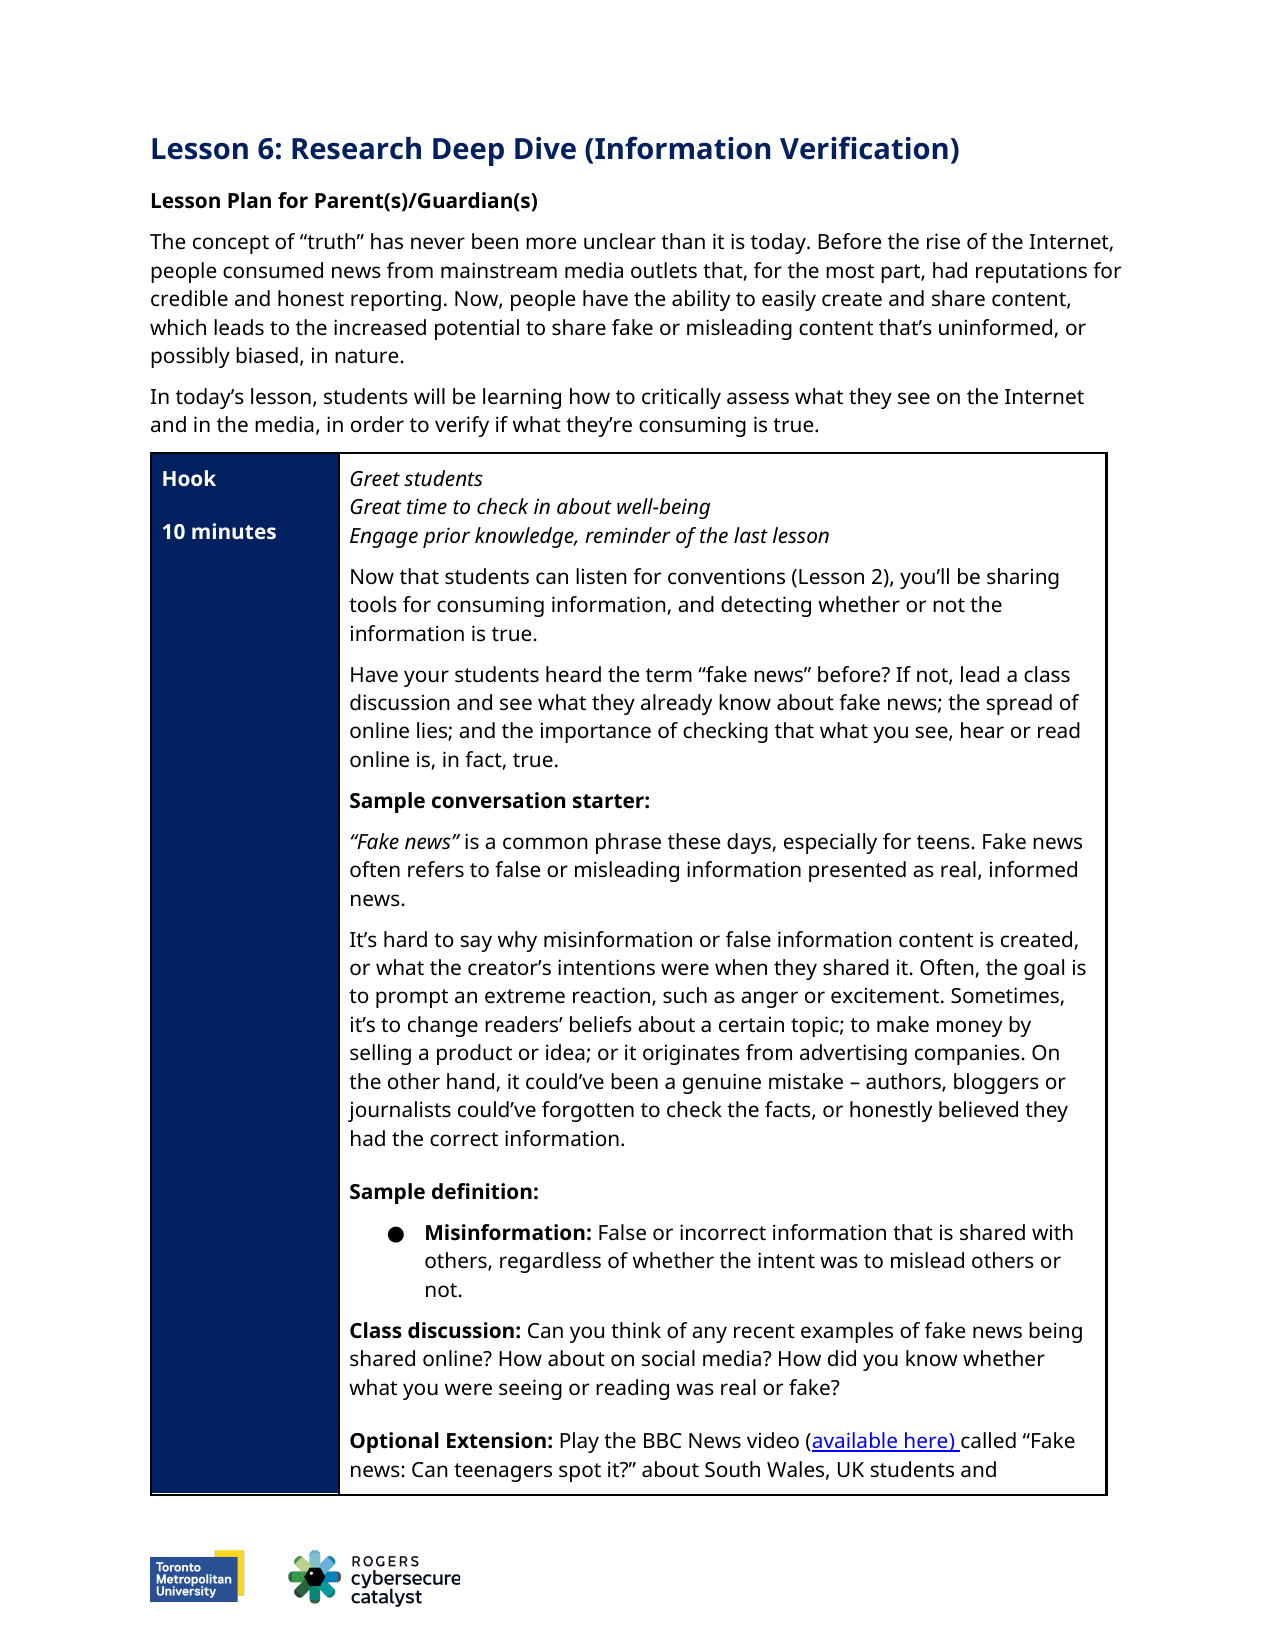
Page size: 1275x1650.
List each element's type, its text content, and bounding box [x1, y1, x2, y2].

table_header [340, 454, 1105, 1493]
text In today’s lesson, students will be learning how to critically assess what they see on the Internet and in the media, in order to verify if what they’re consuming is true. [150, 382, 1125, 439]
text Lesson Plan for Parent(s)/Guardian(s) [150, 187, 1125, 215]
text The concept of “truth” has never been more unclear than it is today. Before the rise of the Internet, people consumed news from mainstream media outlets that, for the most part, had reputations for credible and honest reporting. Now, people have the ability to easily create and share content, which leads to the increased potential to share fake or misleading content that’s uninformed, or possibly biased, in nature. [150, 227, 1125, 370]
text Lesson 6: Research Deep Dive (Information Verification) [150, 128, 1125, 168]
picture [150, 1550, 461, 1607]
table_header Hook 10 minutes [152, 454, 338, 1493]
